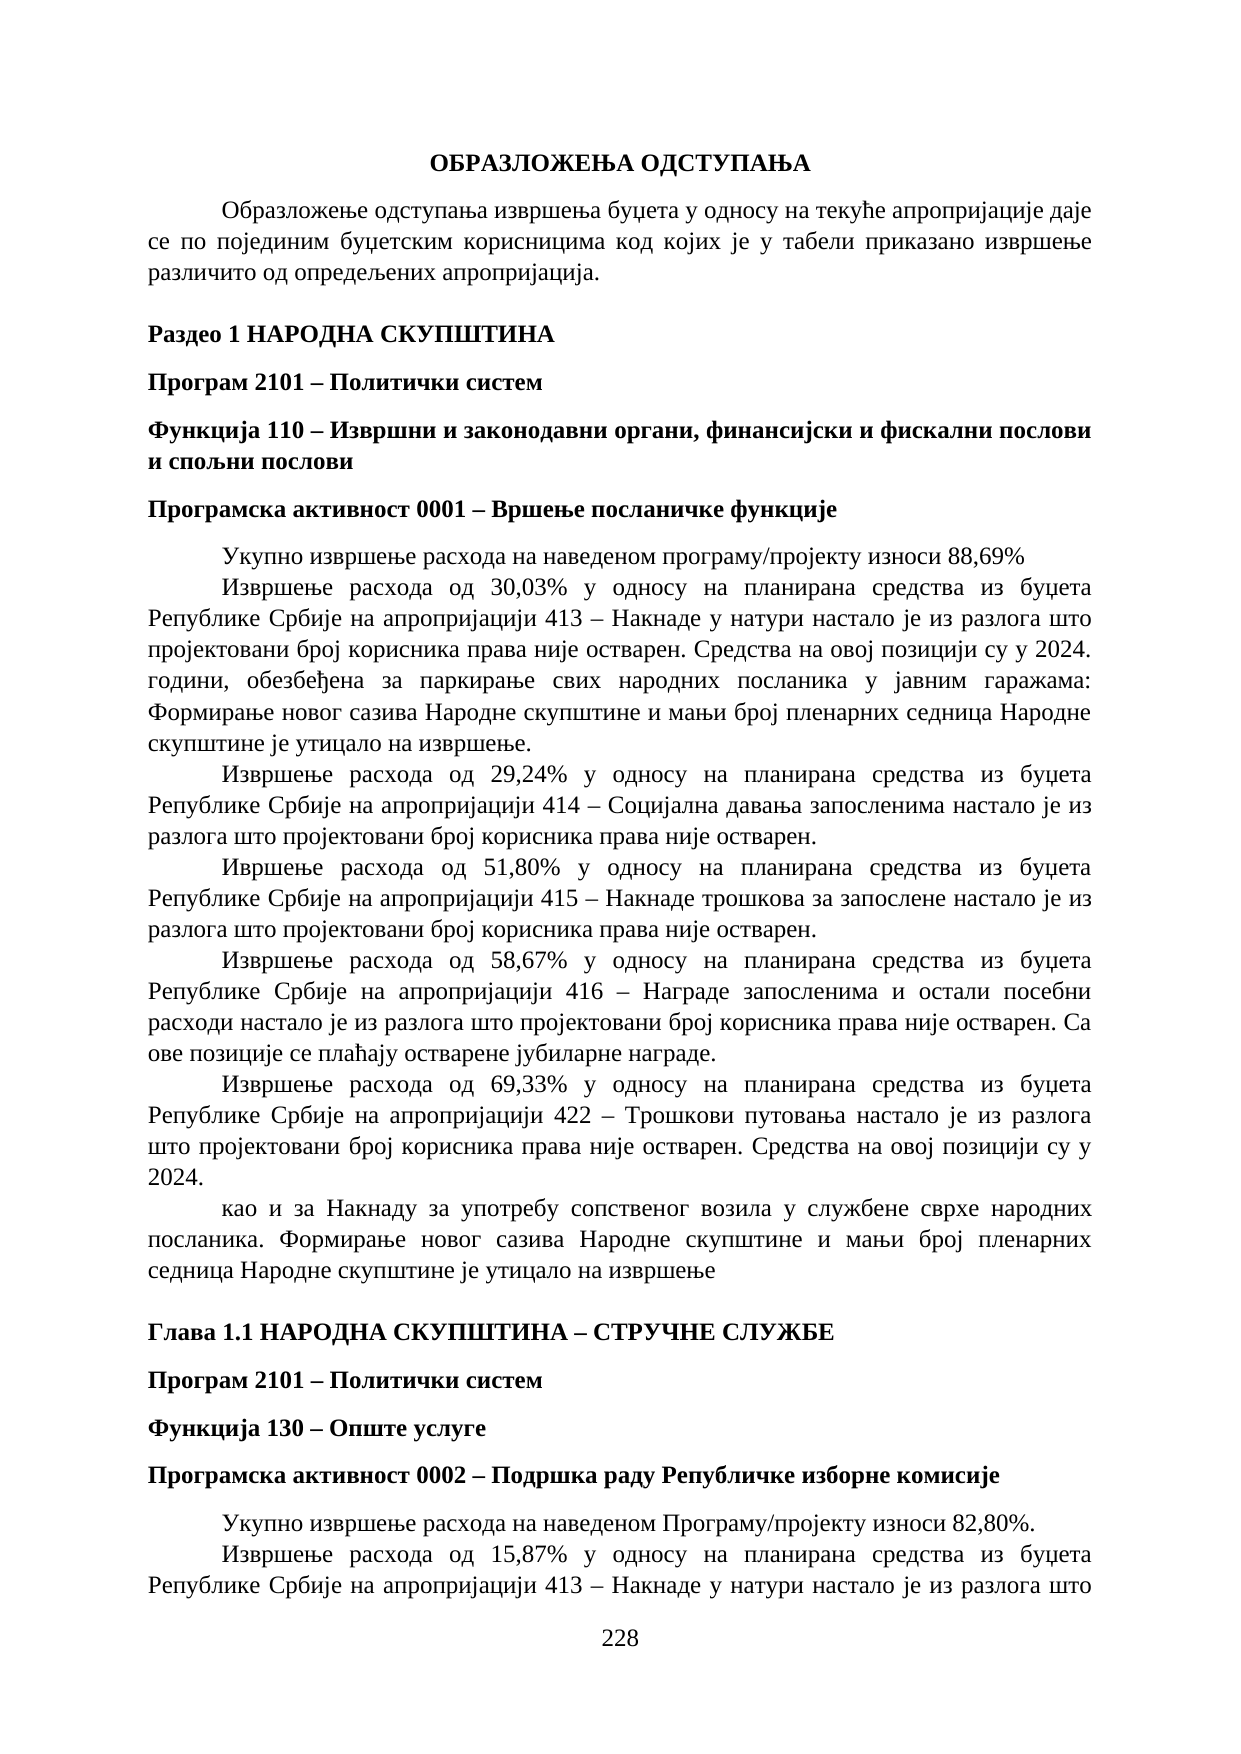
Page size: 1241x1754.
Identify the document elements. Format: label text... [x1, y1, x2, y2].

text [148, 1539, 1093, 1599]
text Извршење расхода од 58,67% у односу на планирана средства из буџета Републике Србије на апропријацији 416 – Награде запосленима и остали посебни расходи настало је из разлога што пројектовани број корисника права није остварен. Са ове позиције се плаћају остварене јубиларне награде. [148, 945, 1093, 1067]
text Програм 2101 – Политички систем [148, 367, 1093, 396]
text ОБРАЗЛОЖЕЊА ОДСТУПАЊА [148, 148, 1093, 176]
text Функција 110 – Извршни и законодавни органи, финансијски и фискални послови и спољни послови [148, 415, 1093, 475]
text Извршење расхода од 30,03% у односу на планирана средства из буџета Републике Србије на апропријацији 413 – Накнаде у натури настало је из разлога што пројектовани број корисника права није остварен. Средства на овој позицији су у 2024. години, обезбеђена за паркирање свих народних посланика у јавним гаражама: Формирање новог сазива Народне скупштине и мањи број пленарних седница Народне скупштине је утицало на извршење. [148, 572, 1093, 756]
text Образложење одступања извршења буџета у односу на текуће апропријације даје се по појединим буџетским корисницима код којих је у табели приказано извршење различито од опредељених апропријација. [148, 195, 1093, 286]
text Програмска активност 0001 – Вршење посланичке функције [148, 494, 1093, 522]
text Извршење расхода од 29,24% у односу на планирана средства из буџета Републике Србије на апропријацији 414 – Социјална давања запосленима настало је из разлога што пројектовани број корисника права није остварен. [148, 759, 1093, 849]
text Ивршење расхода од 51,80% у односу на планирана средства из буџета Републике Србије на апропријацији 415 – Накнаде трошкова за запослене настало је из разлога што пројектовани број корисника права није остварен. [148, 852, 1093, 943]
text Укупно извршење расхода на наведеном програму/пројекту износи 88,69% [148, 541, 1093, 570]
text Извршење расхода од 69,33% у односу на планирана средства из буџета Републике Србије на апропријацији 422 – Трошкови путовања настало је из разлога што пројектовани број корисника права није остварен. Средства на овој позицији су у 2024. [148, 1069, 1093, 1191]
text Програм 2101 – Политички систем [148, 1365, 1093, 1394]
text Укупно извршење расхода на наведеном Програму/пројекту износи 82,80%. [148, 1508, 1093, 1537]
text Програмска активност 0002 – Подршка раду Републичке изборне комисије [148, 1461, 1093, 1489]
text Функција 130 – Опште услуге [148, 1413, 1093, 1442]
text Глава 1.1 НАРОДНА СКУПШТИНА – СТРУЧНЕ СЛУЖБЕ [148, 1317, 1093, 1346]
text Раздео 1 НАРОДНА СКУПШТИНА [148, 319, 1093, 348]
text као и за Накнаду за употребу сопственог возила у службене сврхе народних посланика. Формирање новог сазива Народне скупштине и мањи број пленарних седница Народне скупштине је утицало на извршење [148, 1193, 1093, 1284]
